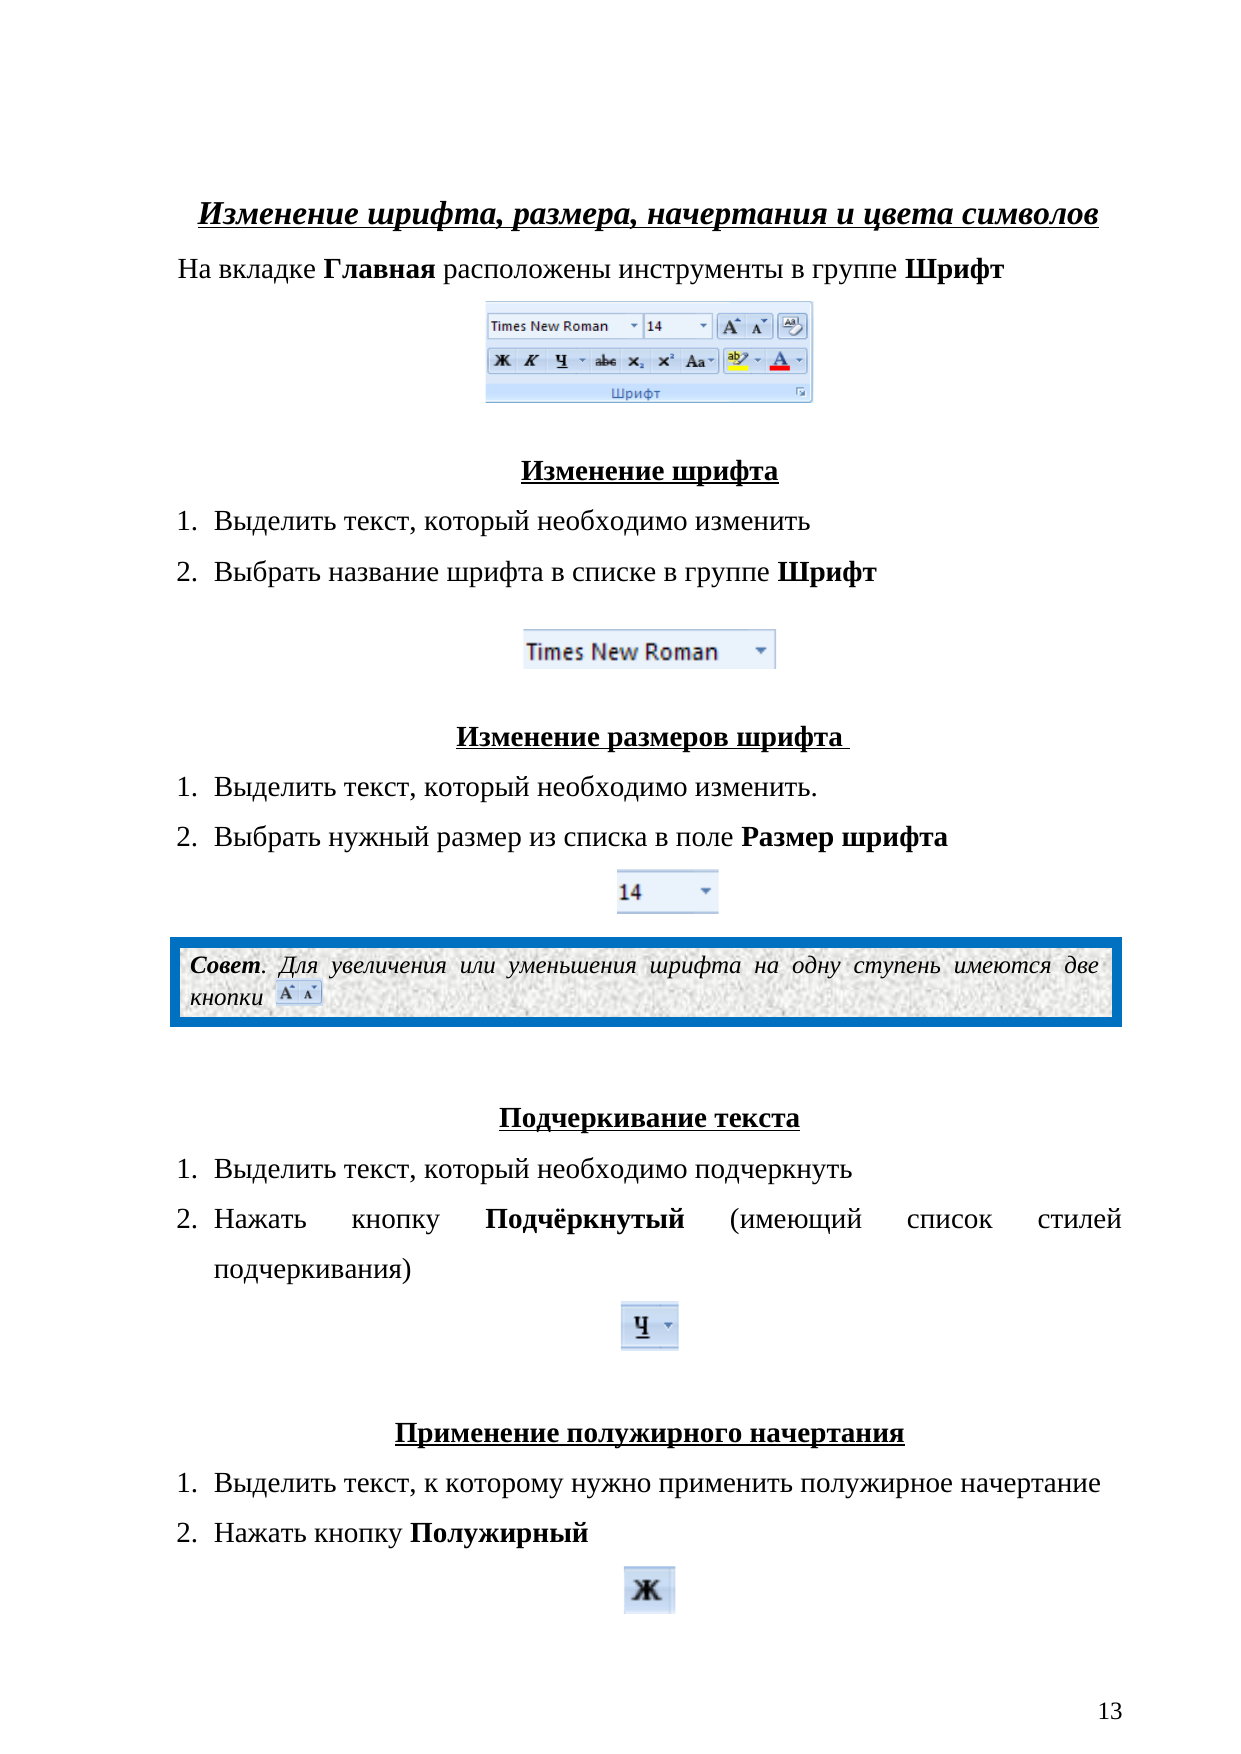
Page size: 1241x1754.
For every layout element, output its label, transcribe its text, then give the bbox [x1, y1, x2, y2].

picture [485, 301, 814, 403]
list Применение полужирного начертания [177, 1415, 1122, 1448]
list Выделить текст, который необходимо подчеркнуть [176, 1151, 1122, 1184]
list Выделить текст, который необходимо изменить. [176, 769, 1122, 802]
list Выделить текст, который необходимо изменить [176, 503, 1122, 537]
picture [523, 629, 777, 669]
list Нажать кнопку Полужирный [176, 1516, 1122, 1549]
text Изменение размеров шрифта [177, 719, 1122, 752]
list Выбрать нужный размер из списка в поле Размер шрифта [176, 819, 1122, 853]
picture [180, 948, 1112, 1017]
list Выбрать название шрифта в списке в группе Шрифт [176, 554, 1122, 587]
text На вкладке Главная расположены инструменты в группе Шрифт [177, 251, 1122, 284]
list Нажать кнопку Подчёркнутый (имеющий список стилей подчеркивания) [176, 1201, 1122, 1285]
list Выделить текст, к которому нужно применить полужирное начертание [176, 1465, 1122, 1499]
list Подчеркивание текста [177, 1101, 1122, 1134]
picture [623, 1566, 676, 1614]
picture [620, 1301, 679, 1351]
text Изменение шрифта [177, 453, 1122, 487]
picture [617, 869, 719, 914]
text Изменение шрифта, размера, начертания и цвета символов [177, 193, 1122, 232]
